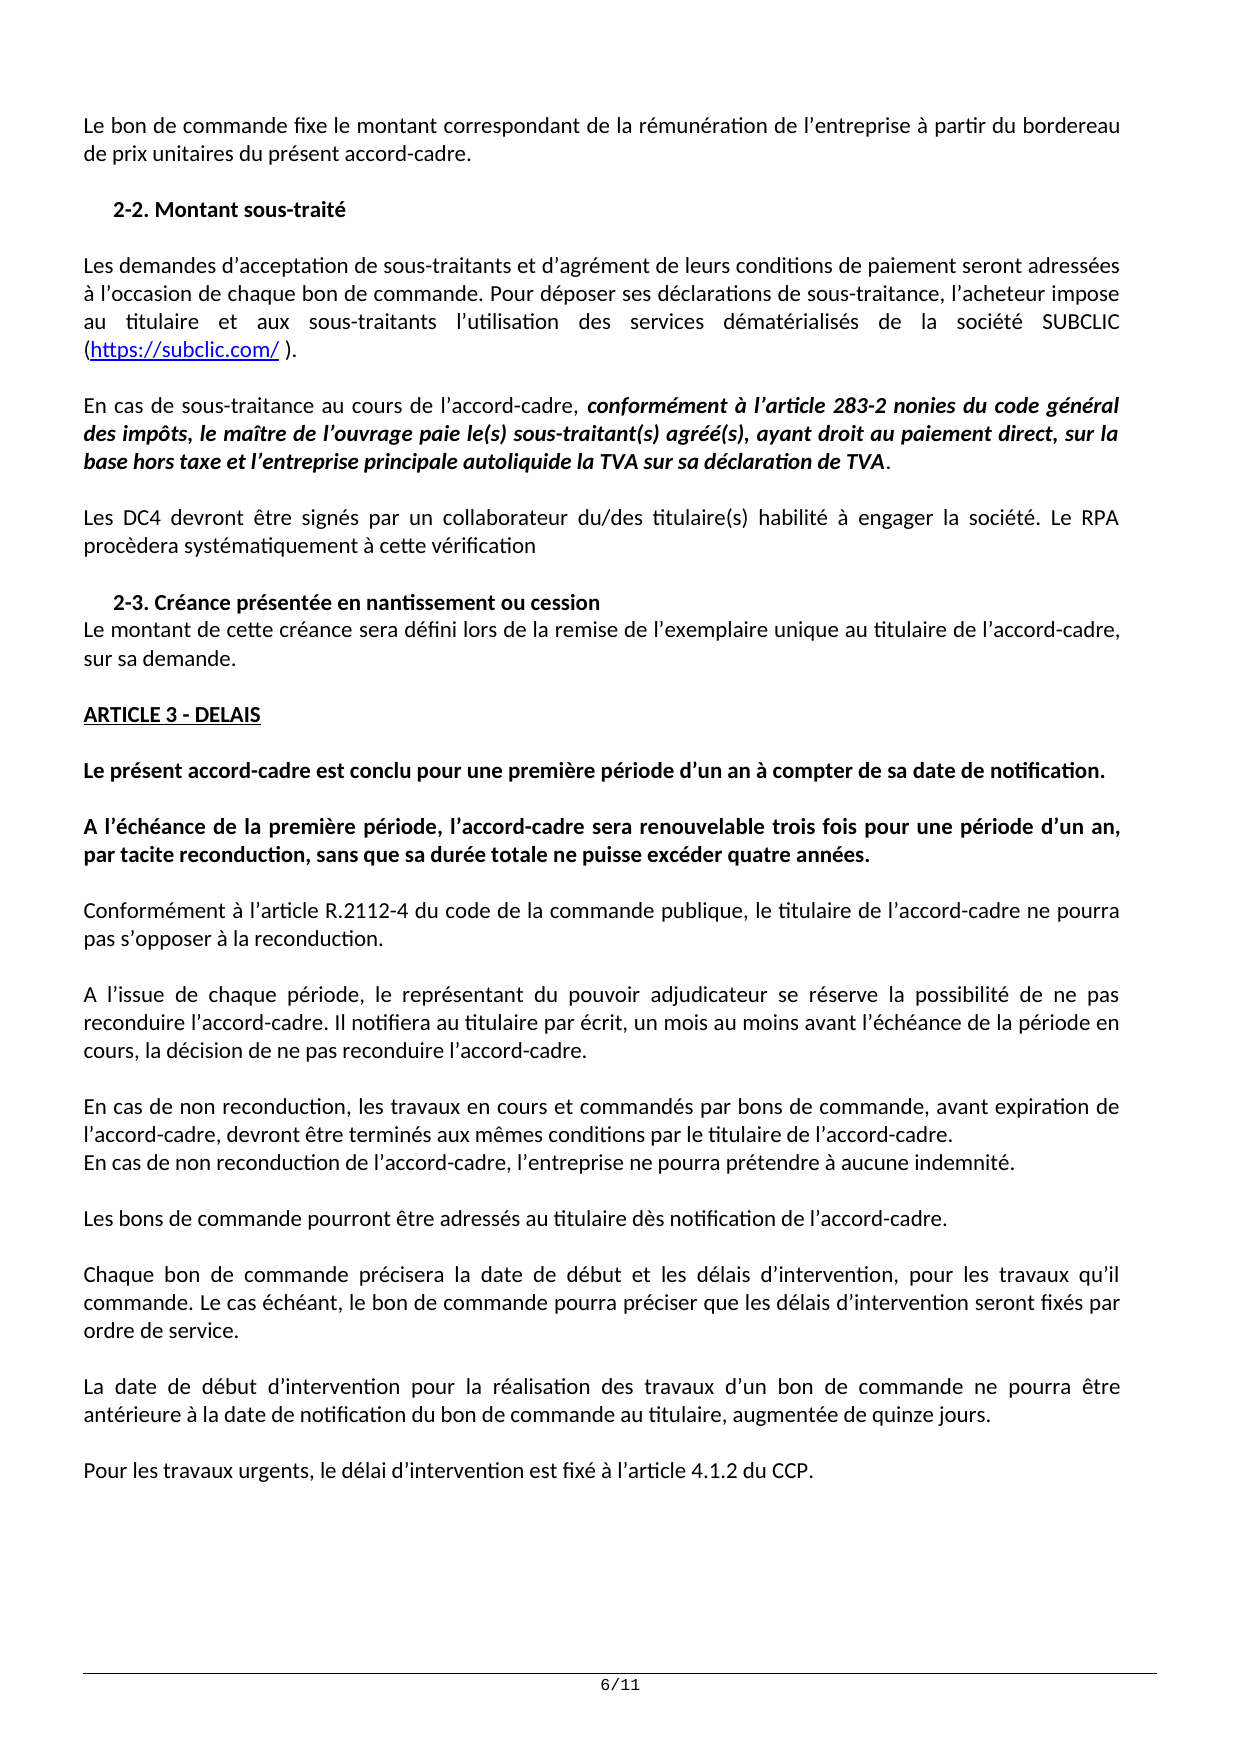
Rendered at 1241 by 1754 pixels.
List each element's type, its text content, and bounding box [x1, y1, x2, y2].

text 2-3. Créance présentée en nantissement ou cession [83, 588, 1157, 616]
text Chaque bon de commande précisera la date de début et les délais d’intervention, pour les travaux qu’il commande. Le cas échéant, le bon de commande pourra préciser que les délais d’intervention seront fixés par ordre de service. [83, 1260, 1122, 1344]
text Pour les travaux urgents, le délai d’intervention est fixé à l’article 4.1.2 du CCP. [83, 1456, 1122, 1484]
text A l’échéance de la première période, l’accord-cadre sera renouvelable trois fois pour une période d’un an, par tacite reconduction, sans que sa durée totale ne puisse excéder quatre années. [83, 812, 1122, 868]
text Le présent accord-cadre est conclu pour une première période d’un an à compter de sa date de notification. [83, 756, 1122, 784]
text 2-2. Montant sous-traité [83, 195, 1157, 223]
text Le montant de cette créance sera défini lors de la remise de l’exemplaire unique au titulaire de l’accord-cadre, sur sa demande. [83, 616, 1122, 672]
text Le bon de commande fixe le montant correspondant de la rémunération de l’entreprise à partir du bordereau de prix unitaires du présent accord-cadre. [83, 111, 1122, 167]
text Conformément à l’article R.2112-4 du code de la commande publique, le titulaire de l’accord-cadre ne pourra pas s’opposer à la reconduction. [83, 896, 1122, 952]
text Les bons de commande pourront être adressés au titulaire dès notification de l’accord-cadre. [83, 1204, 1122, 1232]
text En cas de non reconduction, les travaux en cours et commandés par bons de commande, avant expiration de l’accord-cadre, devront être terminés aux mêmes conditions par le titulaire de l’accord-cadre. [83, 1092, 1122, 1148]
subtitle ARTICLE 3 - DELAIS [83, 700, 1157, 728]
text Les DC4 devront être signés par un collaborateur du/des titulaire(s) habilité à engager la société. Le RPA procèdera systématiquement à cette vérification [83, 503, 1122, 559]
text Les demandes d’acceptation de sous-traitants et d’agrément de leurs conditions de paiement seront adressées à l’occasion de chaque bon de commande. Pour déposer ses déclarations de sous-traitance, l’acheteur impose au titulaire et aux sous-traitants l’utilisation des services dématérialisés de la société SUBCLIC (https://subclic.com/ ). [83, 251, 1122, 363]
text A l’issue de chaque période, le représentant du pouvoir adjudicateur se réserve la possibilité de ne pas reconduire l’accord-cadre. Il notifiera au titulaire par écrit, un mois au moins avant l’échéance de la période en cours, la décision de ne pas reconduire l’accord-cadre. [83, 980, 1122, 1064]
text La date de début d’intervention pour la réalisation des travaux d’un bon de commande ne pourra être antérieure à la date de notification du bon de commande au titulaire, augmentée de quinze jours. [83, 1372, 1122, 1428]
text En cas de sous-traitance au cours de l’accord-cadre, conformément à l’article 283-2 nonies du code général des impôts, le maître de l’ouvrage paie le(s) sous-traitant(s) agréé(s), ayant droit au paiement direct, sur la base hors taxe et l’entreprise principale autoliquide la TVA sur sa déclaration de TVA. [83, 391, 1122, 476]
text En cas de non reconduction de l’accord-cadre, l’entreprise ne pourra prétendre à aucune indemnité. [83, 1148, 1122, 1176]
